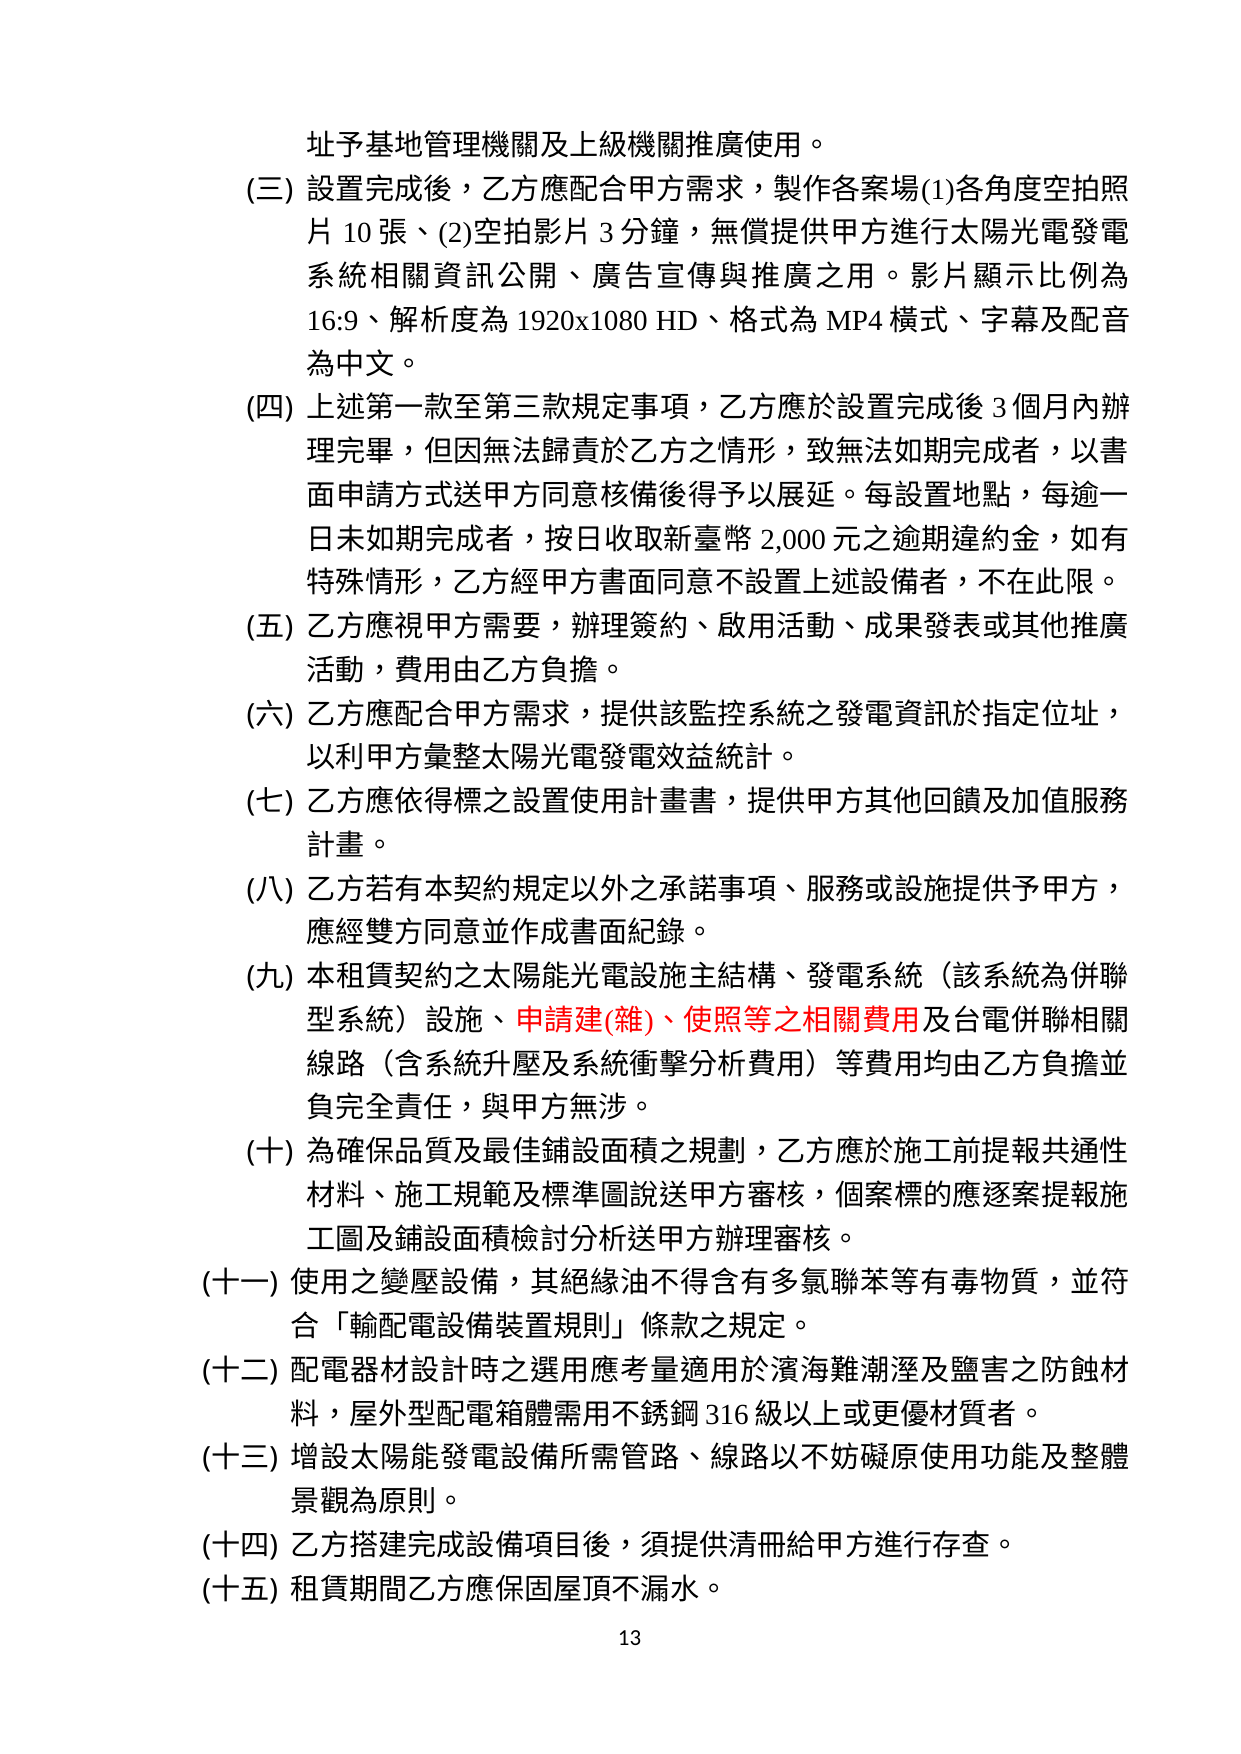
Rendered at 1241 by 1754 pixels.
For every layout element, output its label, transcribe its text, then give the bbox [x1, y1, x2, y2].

list 配電器材設計時之選用應考量適用於濱海難潮溼及鹽害之防蝕材料，屋外型配電箱體需用不銹鋼316級以上或更優材質者。 [202, 1345, 1130, 1433]
list 本租賃契約之太陽能光電設施主結構、發電系統（該系統為併聯型系統）設施、申請建(雜)、使照等之相關費用及台電併聯相關線路（含系統升壓及系統衝擊分析費用）等費用均由乙方負擔並負完全責任，與甲方無涉。 [246, 952, 1130, 1127]
list 乙方應配合甲方需求，提供該監控系統之發電資訊於指定位址，以利甲方彙整太陽光電發電效益統計。 [246, 689, 1130, 777]
list 為確保品質及最佳鋪設面積之規劃，乙方應於施工前提報共通性材料、施工規範及標準圖說送甲方審核，個案標的應逐案提報施工圖及鋪設面積檢討分析送甲方辦理審核。 [246, 1127, 1130, 1258]
list 使用之變壓設備，其絕緣油不得含有多氯聯苯等有毒物質，並符合「輸配電設備裝置規則」條款之規定。 [202, 1258, 1130, 1345]
list 租賃期間乙方應保固屋頂不漏水。 [202, 1564, 1130, 1608]
list 上述第一款至第三款規定事項，乙方應於設置完成後3個月內辦理完畢，但因無法歸責於乙方之情形，致無法如期完成者，以書面申請方式送甲方同意核備後得予以展延。每設置地點，每逾一日未如期完成者，按日收取新臺幣2,000元之逾期違約金，如有特殊情形，乙方經甲方書面同意不設置上述設備者，不在此限。 [246, 383, 1130, 602]
list 乙方應依得標之設置使用計畫書，提供甲方其他回饋及加值服務計畫。 [246, 777, 1130, 864]
list 乙方搭建完成設備項目後，須提供清冊給甲方進行存查。 [202, 1520, 1130, 1564]
list 乙方若有本契約規定以外之承諾事項、服務或設施提供予甲方，應經雙方同意並作成書面紀錄。 [246, 864, 1130, 952]
list 設置完成後，乙方應配合甲方需求，製作各案場(1)各角度空拍照片10張、(2)空拍影片3分鐘，無償提供甲方進行太陽光電發電系統相關資訊公開、廣告宣傳與推廣之用。影片顯示比例為16:9、解析度為1920x1080 HD、格式為MP4橫式、字幕及配音為中文。 [246, 164, 1130, 383]
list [246, 120, 1130, 164]
list 增設太陽能發電設備所需管路、線路以不妨礙原使用功能及整體景觀為原則。 [202, 1433, 1130, 1520]
list 乙方應視甲方需要，辦理簽約、啟用活動、成果發表或其他推廣活動，費用由乙方負擔。 [246, 602, 1130, 689]
